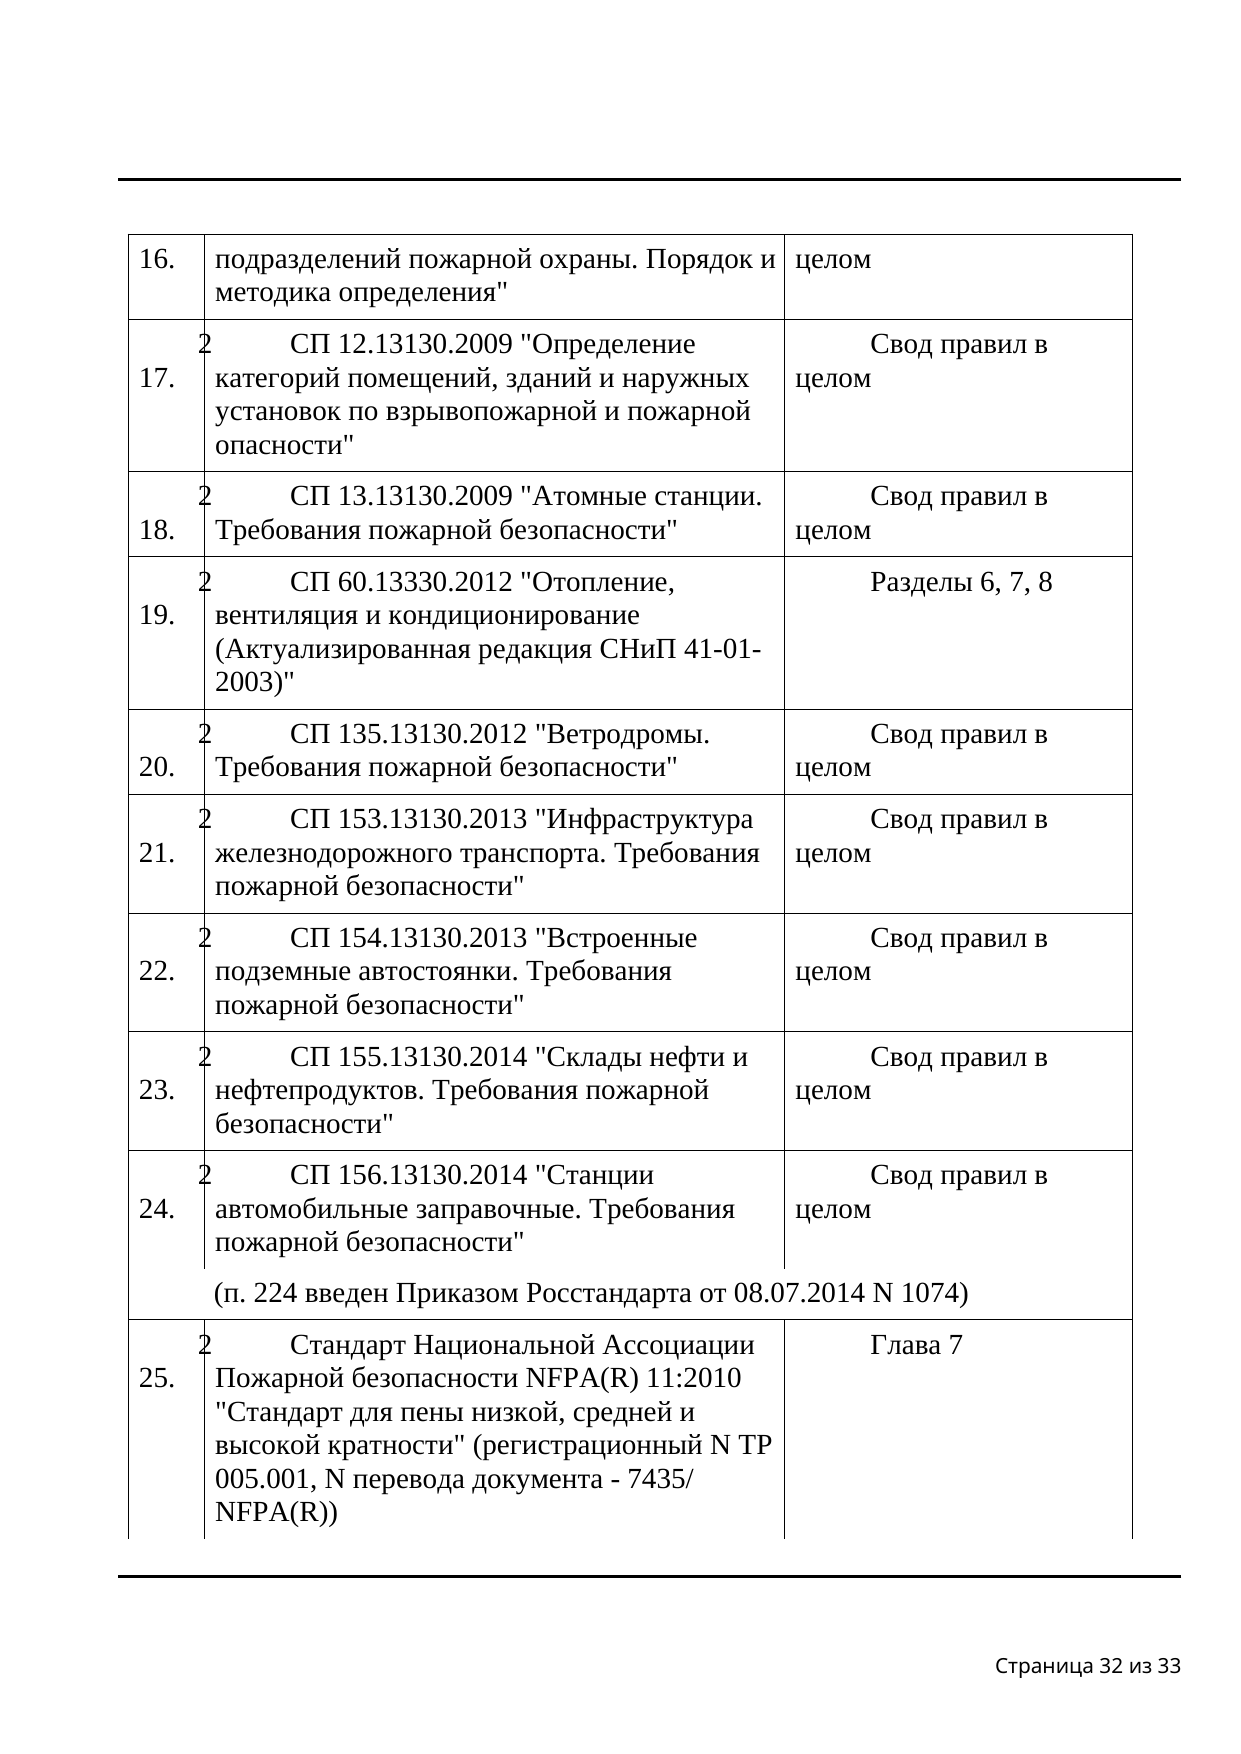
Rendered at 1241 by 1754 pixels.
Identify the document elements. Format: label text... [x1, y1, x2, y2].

table_cell СП 13.13130.2009 "Атомные станции. Требования пожарной безопасности" [205, 472, 784, 556]
table_cell Свод правил в целом [785, 1032, 1132, 1150]
table_cell 221. [129, 795, 204, 912]
table_cell 217. [129, 320, 204, 471]
table_cell СП 155.13130.2014 "Склады нефти и нефтепродуктов. Требования пожарной безопасности" [205, 1032, 784, 1150]
table_cell СП 156.13130.2014 "Станции автомобильные заправочные. Требования пожарной безопасности" [205, 1151, 784, 1269]
table_cell Свод правил в целом [785, 235, 1132, 319]
table_cell 224. [129, 1151, 204, 1269]
table_cell СП 154.13130.2013 "Встроенные подземные автостоянки. Требования пожарной безопасности" [205, 914, 784, 1031]
table_cell 222. [129, 914, 204, 1031]
table_cell 220. [129, 710, 204, 794]
table_cell Свод правил в целом [785, 1151, 1132, 1269]
table_cell 216. [129, 235, 204, 319]
table_cell 225. [129, 1320, 204, 1539]
table_cell Стандарт Национальной Ассоциации Пожарной безопасности NFPA(R) 11:2010 "Стандарт для пены низкой, средней и высокой кратности" (регистрационный N ТР 005.001, N перевода документа - 7435/ NFPA(R)) [205, 1320, 784, 1539]
table_cell СП 60.13330.2012 "Отопление, вентиляция и кондиционирование (Актуализированная редакция СНиП 41-01-2003)" [205, 557, 784, 708]
table_cell СП 153.13130.2013 "Инфраструктура железнодорожного транспорта. Требования пожарной безопасности" [205, 795, 784, 912]
table_cell 219. [129, 557, 204, 708]
table_cell 218. [129, 472, 204, 556]
table_cell Свод правил в целом [785, 472, 1132, 556]
table_cell Разделы 6, 7, 8 [785, 557, 1132, 708]
table_cell 223. [129, 1032, 204, 1150]
table_cell Глава 7 [785, 1320, 1132, 1539]
table_cell СП 12.13130.2009 "Определение категорий помещений, зданий и наружных установок по взрывопожарной и пожарной опасности" [205, 320, 784, 471]
table_cell (п. 224 введен Приказом Росстандарта от 08.07.2014 N 1074) [129, 1269, 1132, 1319]
table_cell Свод правил в целом [785, 710, 1132, 794]
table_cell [205, 235, 784, 319]
table_cell Свод правил в целом [785, 320, 1132, 471]
table_cell Свод правил в целом [785, 795, 1132, 912]
table_cell Свод правил в целом [785, 914, 1132, 1031]
table_cell СП 135.13130.2012 "Ветродромы. Требования пожарной безопасности" [205, 710, 784, 794]
